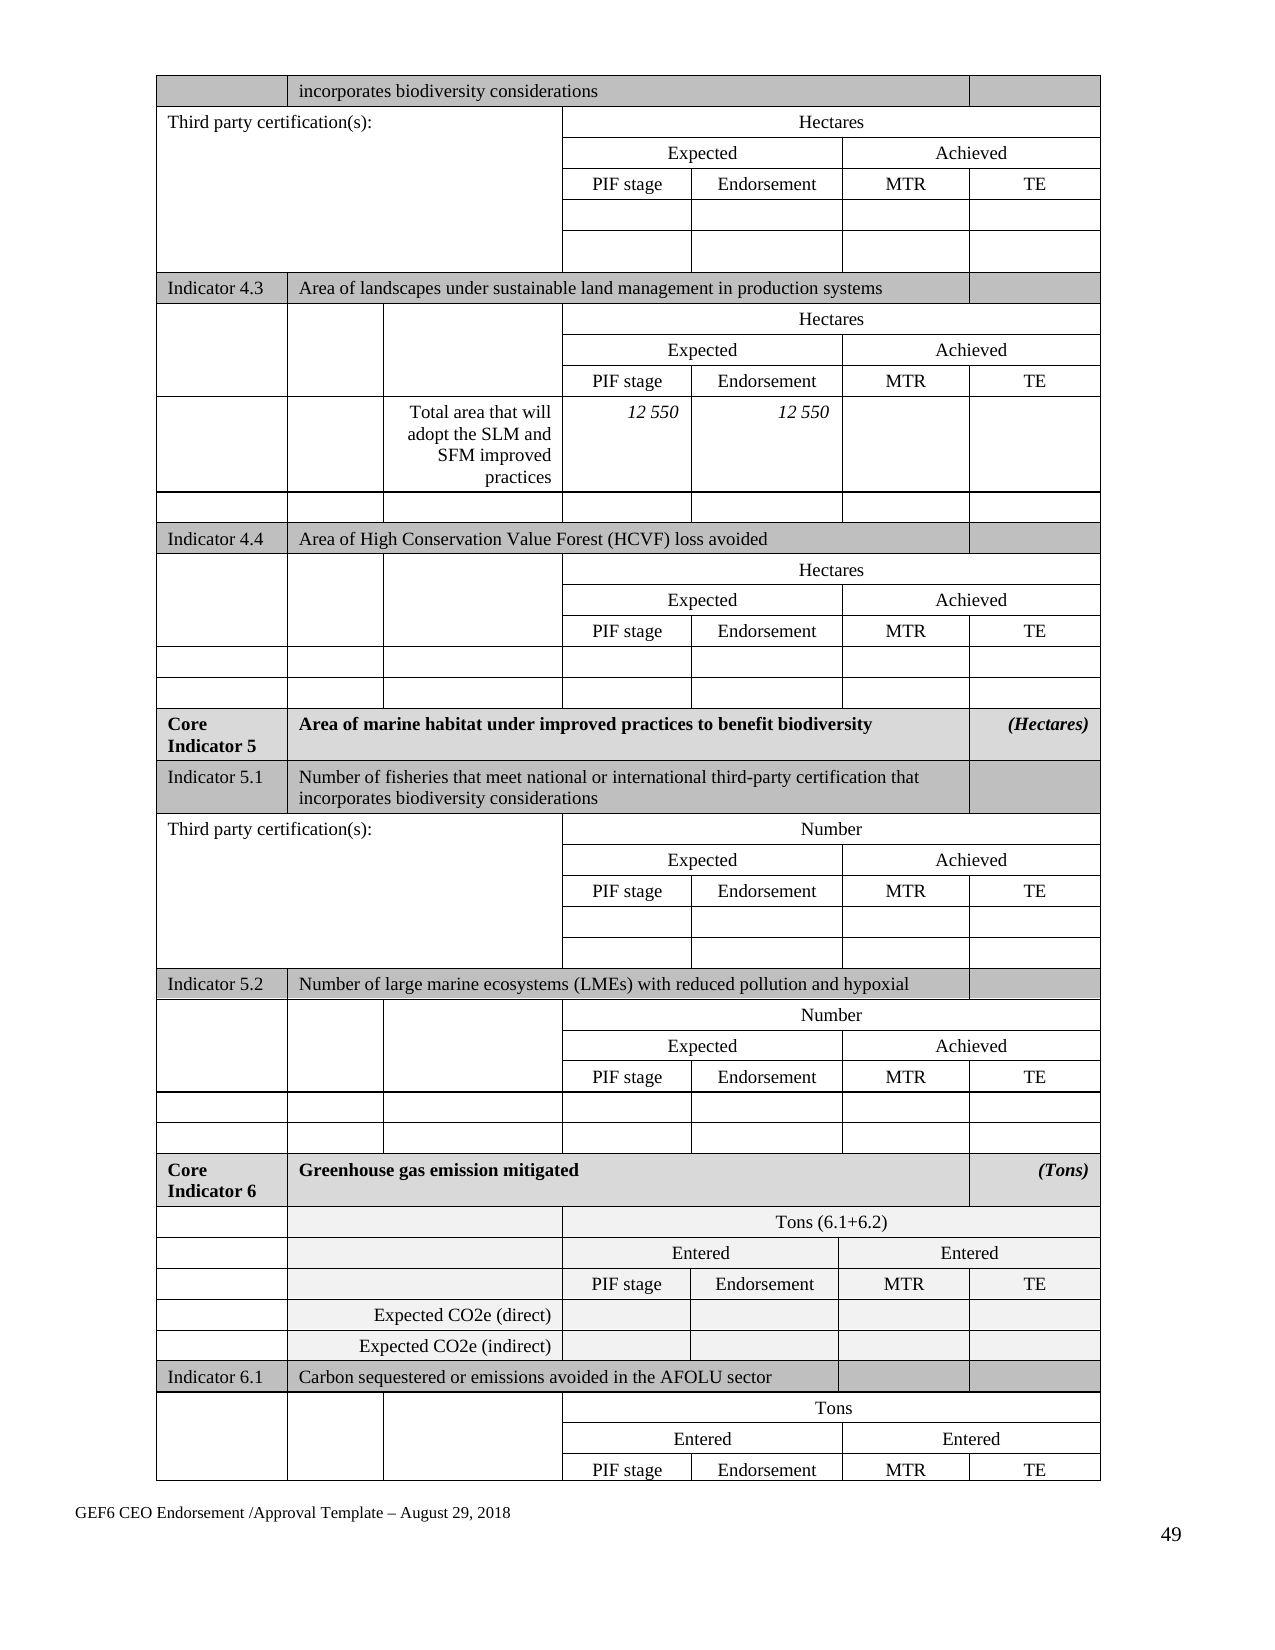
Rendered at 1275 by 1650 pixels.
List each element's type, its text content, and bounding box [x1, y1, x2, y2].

table_cell PIF stage [563, 876, 691, 906]
table_cell [839, 1361, 969, 1391]
table_cell [970, 200, 1100, 230]
table_cell Area of marine habitat under improved practices to benefit biodiversity [288, 709, 969, 760]
table_cell [157, 1093, 287, 1122]
table_cell [563, 1093, 691, 1122]
table_cell [843, 647, 969, 677]
table_cell [692, 231, 842, 272]
table_cell Endorsement [692, 366, 842, 396]
table_cell [691, 1300, 838, 1329]
table_cell Tons (6.1+6.2) [563, 1207, 1100, 1237]
table_cell [157, 1207, 287, 1237]
table_cell PIF stage [563, 1454, 691, 1480]
table_cell Number [563, 1000, 1100, 1029]
table_cell [970, 523, 1100, 553]
table_cell [157, 397, 287, 491]
table_cell [384, 647, 562, 677]
table_cell Indicator 4.3 [157, 273, 287, 303]
table_cell [692, 1123, 842, 1153]
table_cell [692, 678, 842, 708]
table_cell [843, 1123, 969, 1153]
table_cell [563, 493, 691, 522]
table_cell Expected [563, 845, 842, 875]
table_cell [839, 1331, 969, 1360]
table_cell [563, 1331, 690, 1360]
table_cell [157, 1000, 287, 1091]
table_cell Entered [563, 1238, 838, 1268]
table_cell [970, 397, 1100, 491]
table_cell Area of landscapes under sustainable land management in production systems [288, 273, 969, 303]
table_cell [843, 938, 969, 968]
table_cell Core Indicator 6 [157, 1154, 287, 1206]
table_cell Endorsement [692, 616, 842, 646]
table_cell [970, 1331, 1100, 1360]
table_cell 12 550 [563, 397, 691, 491]
table_cell [563, 678, 691, 708]
table_cell Greenhouse gas emission mitigated [288, 1154, 969, 1206]
table_cell (Hectares) [970, 709, 1100, 760]
table_cell [288, 1123, 383, 1153]
table_cell MTR [843, 1454, 969, 1480]
table_cell [563, 1123, 691, 1153]
table_cell Expected CO2e (indirect) [288, 1331, 562, 1360]
table_cell [288, 554, 383, 646]
table_cell Achieved [843, 335, 1100, 365]
table_cell Indicator 6.1 [157, 1361, 287, 1391]
table_cell [563, 907, 691, 937]
table_cell [563, 1300, 690, 1329]
table_cell Endorsement [692, 1061, 842, 1091]
table_cell [157, 647, 287, 677]
table_cell MTR [843, 169, 969, 199]
table_cell TE [970, 169, 1100, 199]
table_cell Expected [563, 1031, 842, 1060]
table_cell [288, 1393, 383, 1480]
table_cell [563, 231, 691, 272]
table_cell [157, 1269, 287, 1298]
table_cell Indicator 5.1 [157, 761, 287, 813]
table_cell [970, 231, 1100, 272]
table_cell [288, 647, 383, 677]
table_cell (Tons) [970, 1154, 1100, 1206]
table_cell Third party certification(s): [157, 814, 562, 968]
table_cell [288, 1269, 562, 1298]
table_cell PIF stage [563, 169, 691, 199]
table_cell [970, 761, 1100, 813]
table_cell TE [970, 876, 1100, 906]
table_cell Achieved [843, 845, 1100, 875]
table_cell MTR [843, 616, 969, 646]
table_cell [843, 678, 969, 708]
table_cell [692, 907, 842, 937]
table_cell [288, 1000, 383, 1091]
table_cell [157, 493, 287, 522]
table_cell [288, 1238, 562, 1268]
table_cell Achieved [843, 585, 1100, 615]
table_cell [288, 493, 383, 522]
table_cell MTR [843, 366, 969, 396]
table_cell Number of fisheries that meet national or international third-party certification that incorporates biodiversity considerations [288, 761, 969, 813]
table_cell Indicator 4.4 [157, 523, 287, 553]
table_cell Area of High Conservation Value Forest (HCVF) loss avoided [288, 523, 969, 553]
table_cell [384, 304, 562, 396]
table_cell [843, 231, 969, 272]
table_cell [288, 397, 383, 491]
table_cell [691, 1331, 838, 1360]
table_cell [288, 678, 383, 708]
table_cell Hectares [563, 554, 1100, 584]
table_cell PIF stage [563, 616, 691, 646]
table_cell [384, 554, 562, 646]
table_cell [970, 1123, 1100, 1153]
table_cell [157, 678, 287, 708]
table_cell [970, 647, 1100, 677]
table_cell [384, 1393, 562, 1480]
table_cell [970, 938, 1100, 968]
table_cell [157, 1331, 287, 1360]
table_cell Number of large marine ecosystems (LMEs) with reduced pollution and hypoxial [288, 969, 969, 998]
table_cell MTR [839, 1269, 969, 1298]
table_cell [970, 1093, 1100, 1122]
table_cell 12 550 [692, 397, 842, 491]
table_cell [384, 1123, 562, 1153]
table_cell PIF stage [563, 1061, 691, 1091]
table_cell Third party certification(s): [157, 107, 562, 272]
table_cell [288, 1207, 562, 1237]
table_cell [970, 273, 1100, 303]
table_cell [288, 1093, 383, 1122]
table_cell [384, 678, 562, 708]
table_cell PIF stage [563, 366, 691, 396]
table_cell [563, 200, 691, 230]
table_cell [692, 647, 842, 677]
table_cell [384, 493, 562, 522]
table_cell Entered [839, 1238, 1100, 1268]
table_cell Endorsement [692, 1454, 842, 1480]
table_cell Indicator 4.2 [157, 76, 287, 106]
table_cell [288, 76, 969, 106]
table_cell [384, 1000, 562, 1091]
table_cell MTR [843, 876, 969, 906]
table_cell [692, 493, 842, 522]
table_cell [843, 397, 969, 491]
table_cell [157, 304, 287, 396]
table_cell [563, 647, 691, 677]
table_cell [970, 493, 1100, 522]
table_cell [970, 76, 1100, 106]
table_cell Hectares [563, 107, 1100, 137]
table_cell Expected [563, 585, 842, 615]
table_cell [157, 1300, 287, 1329]
table_cell [970, 907, 1100, 937]
table_cell Endorsement [692, 876, 842, 906]
table_cell [843, 907, 969, 937]
table_cell TE [970, 1454, 1100, 1480]
table_cell [970, 1361, 1100, 1391]
table_cell [970, 1300, 1100, 1329]
table_cell TE [970, 1269, 1100, 1298]
table_cell [157, 1393, 287, 1480]
table_cell [563, 938, 691, 968]
table_cell TE [970, 1061, 1100, 1091]
table_cell Achieved [843, 138, 1100, 168]
table_cell TE [970, 366, 1100, 396]
table_cell Carbon sequestered or emissions avoided in the AFOLU sector [288, 1361, 838, 1391]
table_cell Endorsement [692, 169, 842, 199]
table_cell TE [970, 616, 1100, 646]
table_cell [843, 200, 969, 230]
table_cell [692, 200, 842, 230]
table_cell [970, 678, 1100, 708]
table_cell [692, 938, 842, 968]
table_cell Total area that will adopt the SLM and SFM improved practices [384, 397, 562, 491]
table_cell Expected [563, 335, 842, 365]
table_cell Tons [563, 1393, 1100, 1422]
table_cell MTR [843, 1061, 969, 1091]
table_cell Expected CO2e (direct) [288, 1300, 562, 1329]
table_cell [157, 1123, 287, 1153]
table_cell Achieved [843, 1031, 1100, 1060]
table_cell Number [563, 814, 1100, 844]
table_cell Expected [563, 138, 842, 168]
table_cell Core Indicator 5 [157, 709, 287, 760]
table_cell [692, 1093, 842, 1122]
table_cell [843, 1093, 969, 1122]
table_cell [288, 304, 383, 396]
table_cell Hectares [563, 304, 1100, 334]
table_cell [839, 1300, 969, 1329]
table_cell [157, 554, 287, 646]
table_cell [384, 1093, 562, 1122]
table_cell [157, 1238, 287, 1268]
table_cell Entered [563, 1423, 842, 1453]
table_cell Endorsement [691, 1269, 838, 1298]
table_cell PIF stage [563, 1269, 690, 1298]
table_cell [970, 969, 1100, 998]
table_cell Indicator 5.2 [157, 969, 287, 998]
table_cell [843, 493, 969, 522]
table_cell Entered [843, 1423, 1100, 1453]
